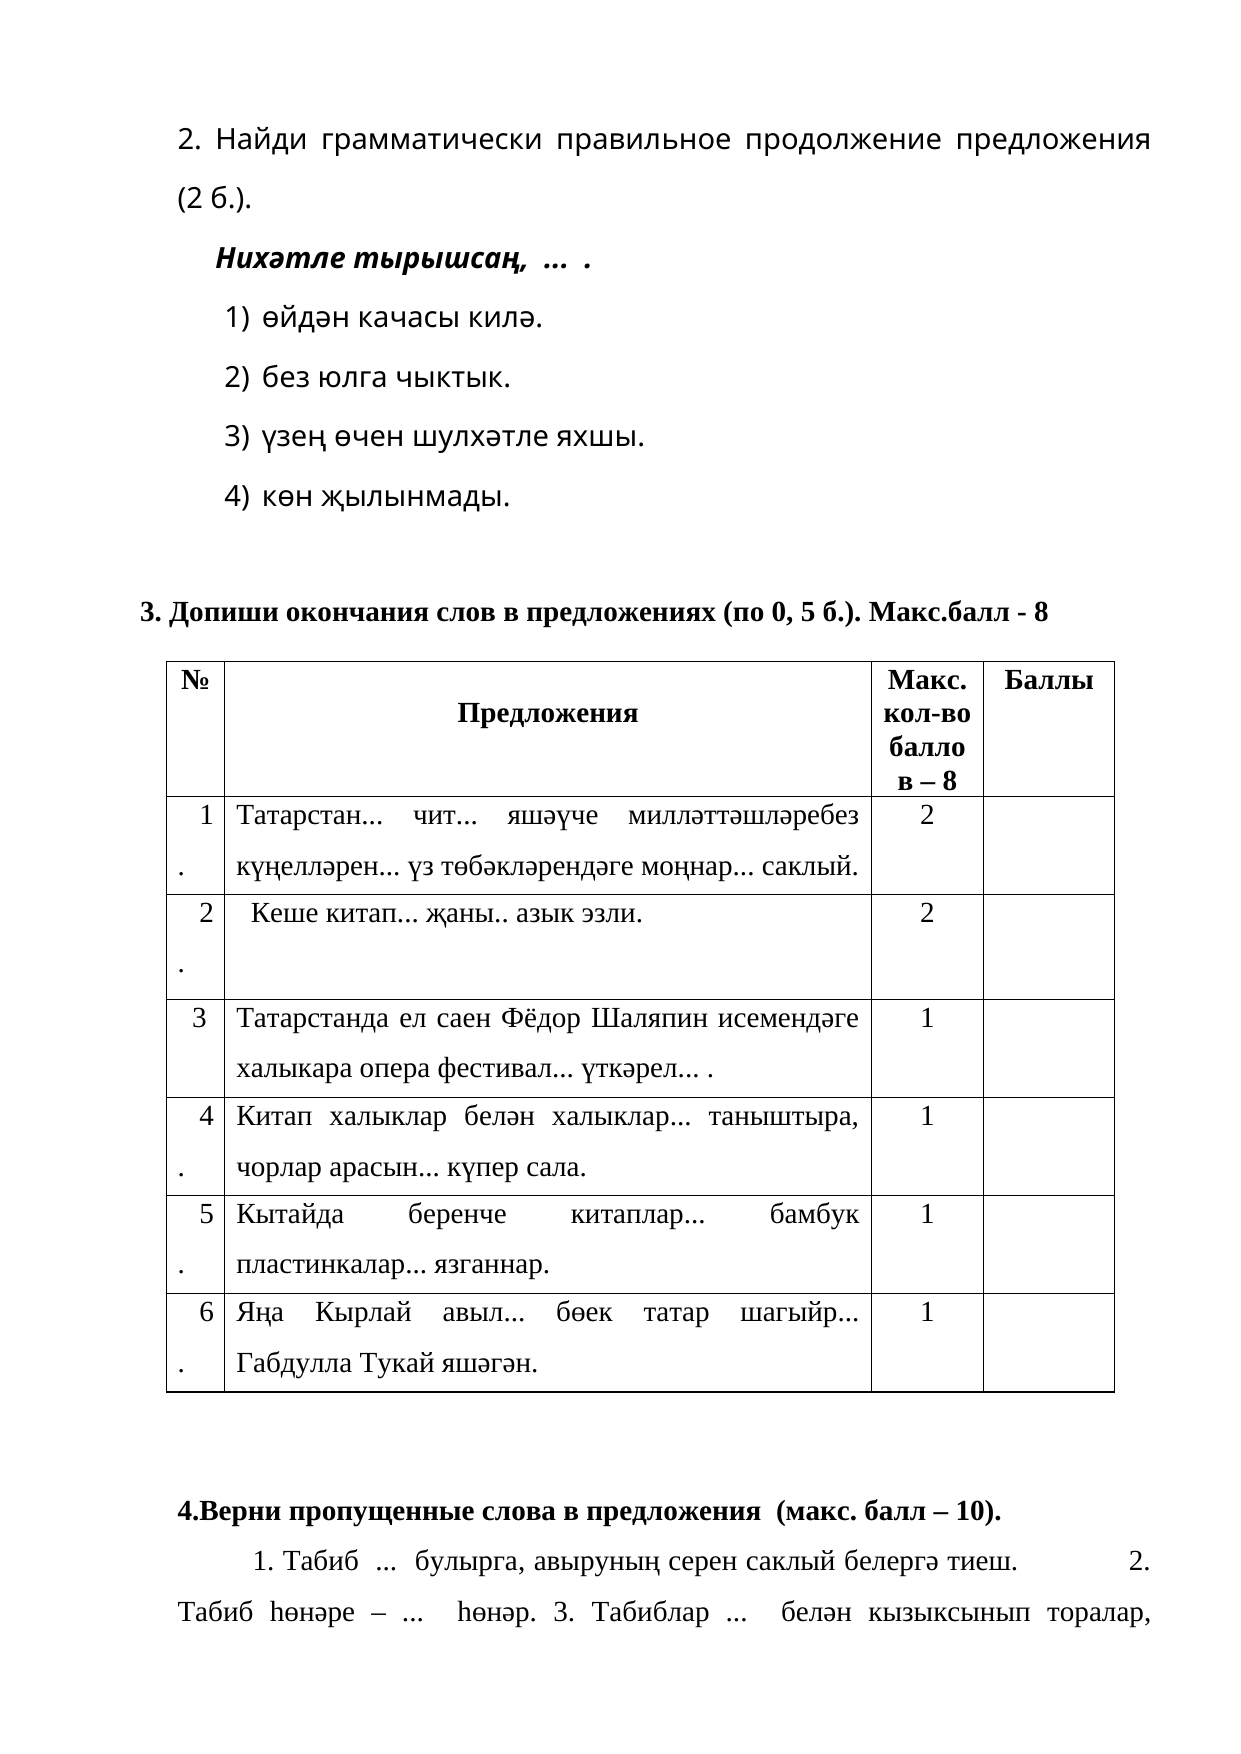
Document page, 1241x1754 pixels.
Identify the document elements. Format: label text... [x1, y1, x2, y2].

table_cell 1. [167, 797, 224, 894]
table_cell [984, 1294, 1114, 1391]
table_cell 1 [872, 1294, 983, 1391]
list без юлга чыктык. [224, 356, 1152, 396]
table_cell 2 [872, 797, 983, 894]
table_header Предложения [225, 662, 871, 796]
text 3. Допиши окончания слов в предложениях (по 0, 5 б.). Макс.балл - 8 [140, 594, 1152, 627]
table_cell 2 [872, 895, 983, 999]
text 2. Найди грамматически правильное продолжение предложения (2 б.). [177, 118, 1152, 217]
table_cell Кеше китап... җаны.. азык эзли. [225, 895, 871, 999]
table_cell [984, 1000, 1114, 1097]
table_cell 3 [167, 1000, 224, 1097]
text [177, 1543, 1152, 1627]
list өйдән качасы килә. [224, 297, 1152, 336]
table_cell Татарстанда ел саен Фёдор Шаляпин исемендәге халыкара опера фестивал... үткәрел... . [225, 1000, 871, 1097]
table_header Макс.кол-во баллов – 8 [872, 662, 983, 796]
table_cell 2. [167, 895, 224, 999]
text 4.Верни пропущенные слова в предложения (макс. балл – 10). [177, 1493, 1152, 1527]
table_cell Татарстан... чит... яшәүче милләттәшләребез күңелләрен... үз төбәкләрендәге моңнар... саклый. [225, 797, 871, 894]
table_cell [984, 1196, 1114, 1293]
table_cell 1 [872, 1098, 983, 1195]
table_cell 5. [167, 1196, 224, 1293]
table_cell 1 [872, 1196, 983, 1293]
table_header № [167, 662, 224, 796]
list үзең өчен шулхәтле яхшы. [224, 416, 1152, 455]
table_cell Кытайда беренче китаплар... бамбук пластинкалар... язганнар. [225, 1196, 871, 1293]
list көн җылынмады. [224, 475, 1152, 515]
table_cell 1 [872, 1000, 983, 1097]
table_cell 4. [167, 1098, 224, 1195]
table_cell [984, 797, 1114, 894]
table_cell [984, 1098, 1114, 1195]
table_cell [984, 895, 1114, 999]
table_cell Китап халыклар белән халыклар... таныштыра, чорлар арасын... күпер сала. [225, 1098, 871, 1195]
table_cell 6. [167, 1294, 224, 1391]
table_cell Яңа Кырлай авыл... бөек татар шагыйр... Габдулла Тукай яшәгән. [225, 1294, 871, 1391]
table_header Баллы [984, 662, 1114, 796]
text Нихәтле тырышсаң, ... . [177, 237, 1152, 277]
